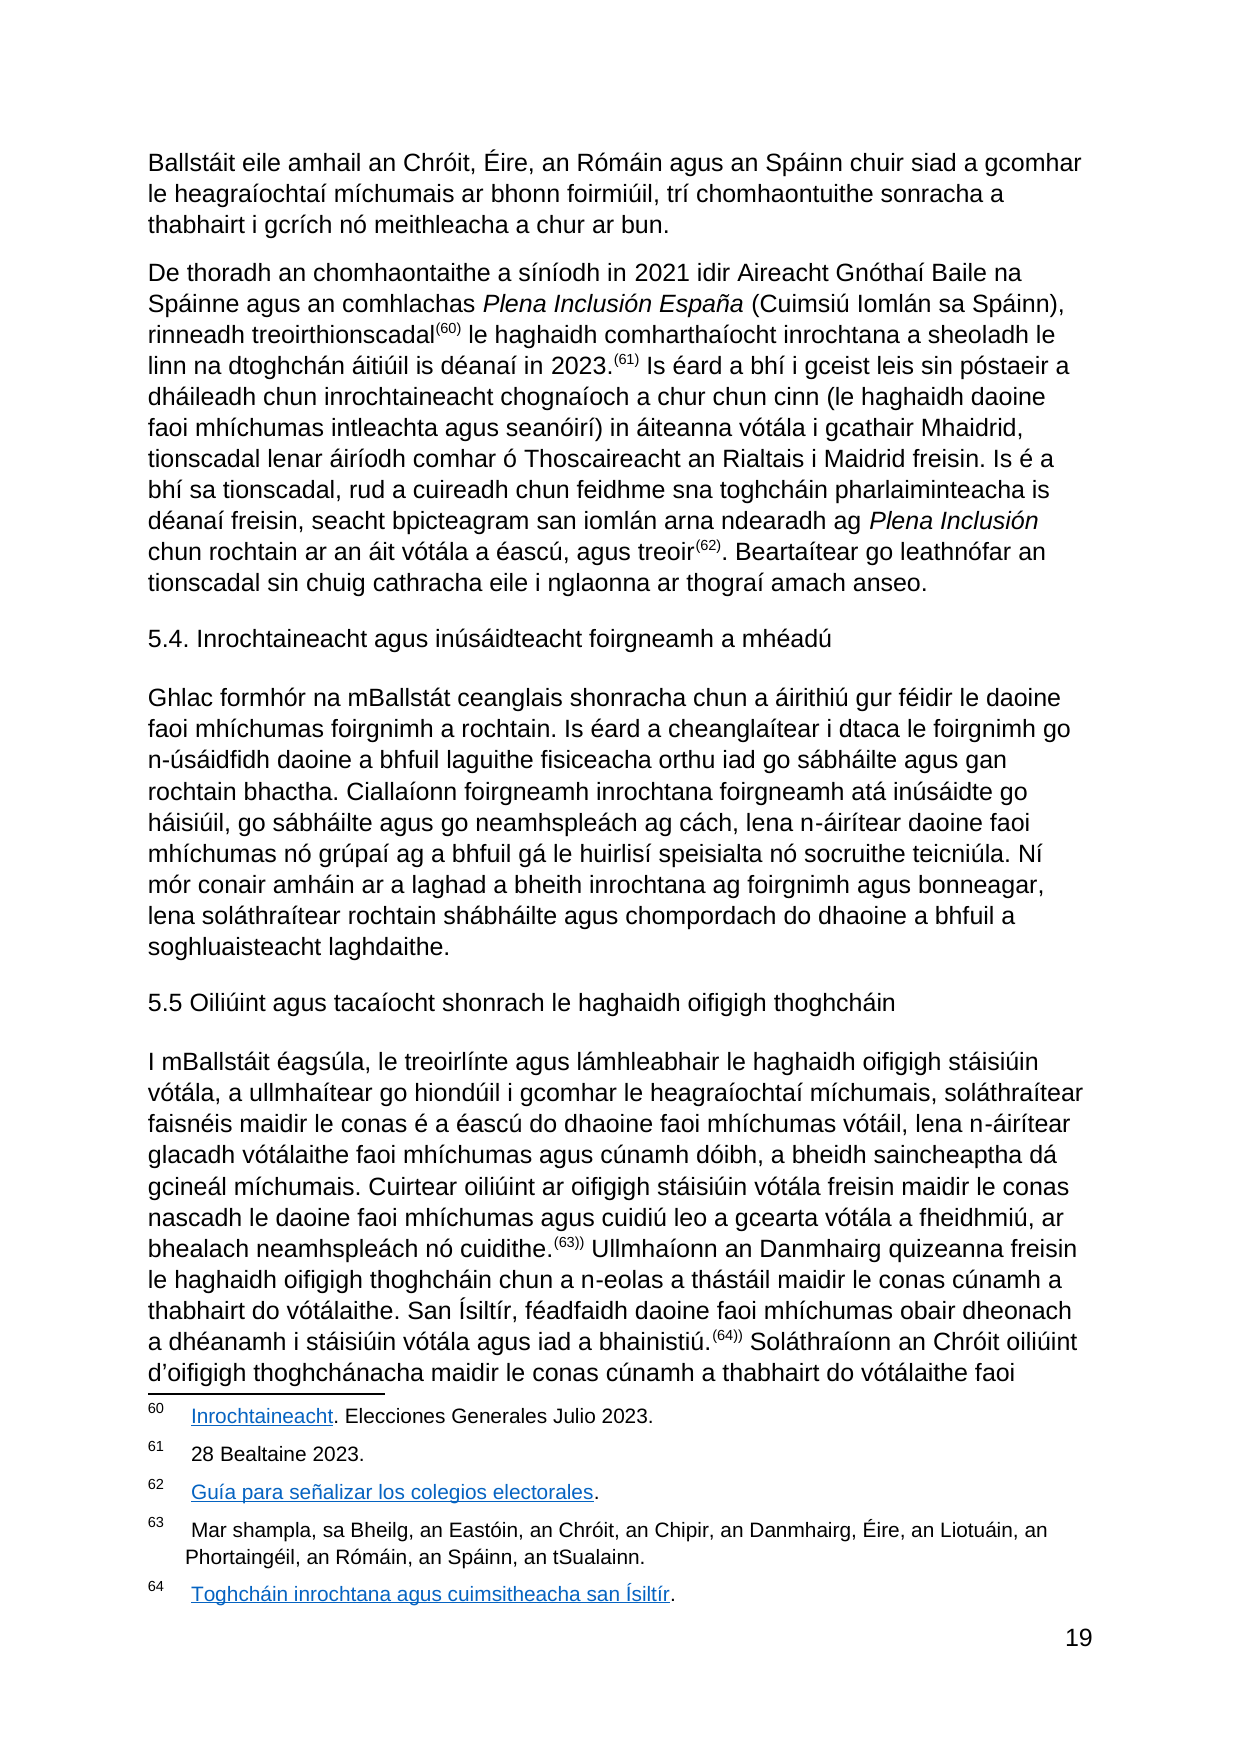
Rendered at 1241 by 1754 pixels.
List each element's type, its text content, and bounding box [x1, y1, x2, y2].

text Ghlac formhór na mBallstát ceanglais shonracha chun a áirithiú gur féidir le daoine faoi mhíchumas foirgnimh a rochtain. Is éard a cheanglaítear i dtaca le foirgnimh go n‑úsáidfidh daoine a bhfuil laguithe fisiceacha orthu iad go sábháilte agus gan rochtain bhactha. Ciallaíonn foirgneamh inrochtana foirgneamh atá inúsáidte go háisiúil, go sábháilte agus go neamhspleách ag cách, lena n‑áirítear daoine faoi mhíchumas nó grúpaí ag a bhfuil gá le huirlisí speisialta nó socruithe teicniúla. Ní mór conair amháin ar a laghad a bheith inrochtana ag foirgnimh agus bonneagar, lena soláthraítear rochtain shábháilte agus chompordach do dhaoine a bhfuil a soghluaisteacht laghdaithe. [148, 683, 1092, 961]
subtitle 5.5 Oiliúint agus tacaíocht shonrach le haghaidh oifigigh thoghcháin [148, 988, 1092, 1017]
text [148, 1047, 1092, 1386]
text Ballstáit eile amhail an Chróit, Éire, an Rómáin agus an Spáinn chuir siad a gcomhar le heagraíochtaí míchumais ar bhonn foirmiúil, trí chomhaontuithe sonracha a thabhairt i gcrích nó meithleacha a chur ar bun. [148, 148, 1092, 238]
subtitle 5.4. Inrochtaineacht agus inúsáidteacht foirgneamh a mhéadú [148, 624, 1092, 653]
text De thoradh an chomhaontaithe a síníodh in 2021 idir Aireacht Gnóthaí Baile na Spáinne agus an comhlachas Plena Inclusión España (Cuimsiú Iomlán sa Spáinn), rinneadh treoirthionscadal() le haghaidh comharthaíocht inrochtana a sheoladh le linn na dtoghchán áitiúil is déanaí in 2023.() Is éard a bhí i gceist leis sin póstaeir a dháileadh chun inrochtaineacht chognaíoch a chur chun cinn (le haghaidh daoine faoi mhíchumas intleachta agus seanóirí) in áiteanna vótála i gcathair Mhaidrid, tionscadal lenar áiríodh comhar ó Thoscaireacht an Rialtais i Maidrid freisin. Is é a bhí sa tionscadal, rud a cuireadh chun feidhme sna toghcháin pharlaiminteacha is déanaí freisin, seacht bpicteagram san iomlán arna ndearadh ag Plena Inclusión chun rochtain ar an áit vótála a éascú, agus treoir(). Beartaítear go leathnófar an tionscadal sin chuig cathracha eile i nglaonna ar thograí amach anseo. [148, 257, 1092, 597]
